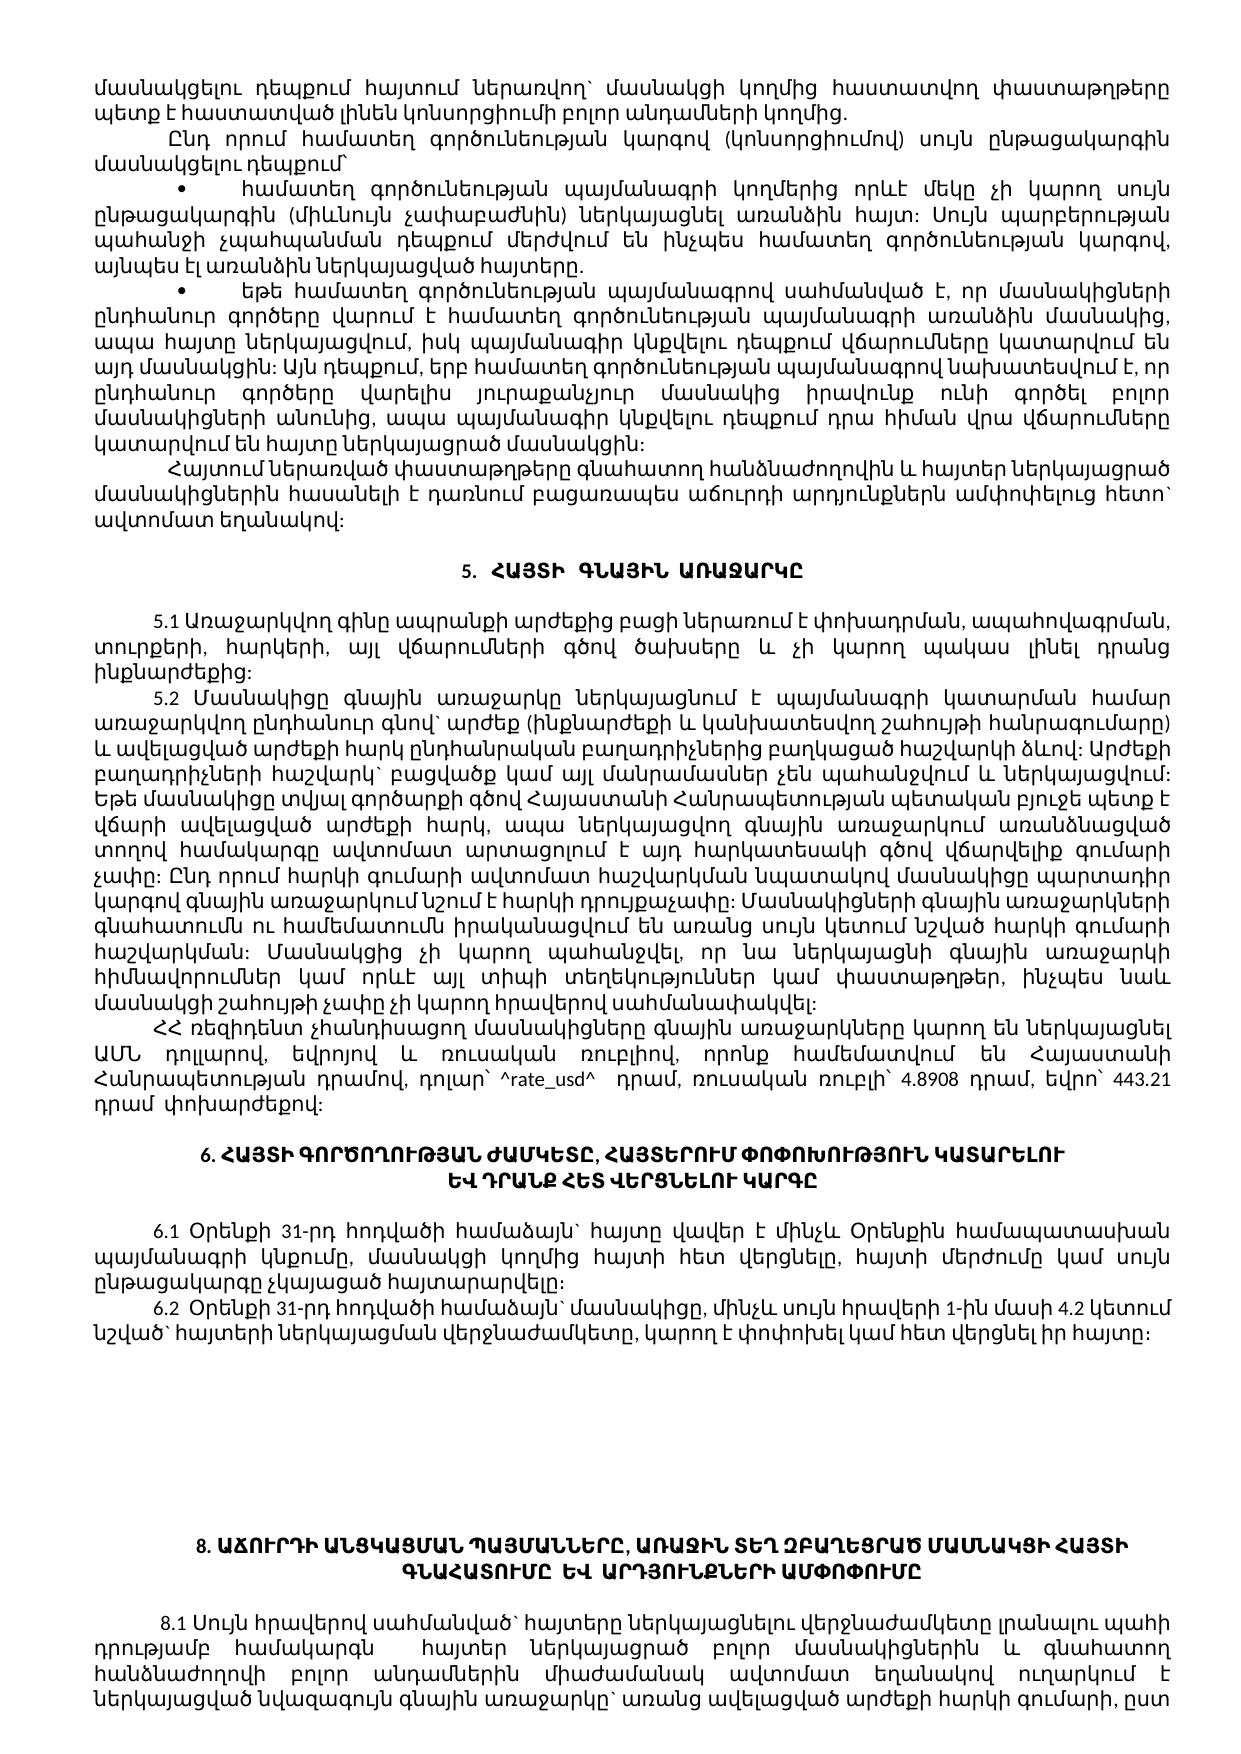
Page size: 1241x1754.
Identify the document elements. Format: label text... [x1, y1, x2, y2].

text 6. ՀԱՅՏԻ ԳՈՐԾՈՂՈՒԹՅԱՆ ԺԱՄԿԵՏԸ, ՀԱՅՏԵՐՈՒՄ ՓՈՓՈԽՈՒԹՅՈՒՆ ԿԱՏԱՐԵԼՈՒ [94, 1142, 1171, 1168]
text 6.1 Օրենքի 31-րդ հոդվածի համաձայն` հայտը վավեր է մինչև Օրենքին համապատասխան պայմանագրի կնքումը, մասնակցի կողմից հայտի հետ վերցնելը, հայտի մերժումը կամ սույն ընթացակարգը չկայացած հայտարարվելը։ [94, 1219, 1171, 1295]
text Ընդ որում համատեղ գործունեության կարգով (կոնսորցիումով) սույն ընթացակարգին մասնակցելու դեպքում՝ [94, 126, 1171, 177]
text Հայտում ներառված փաստաթղթերը գնահատող հանձնաժողովին և հայտեր ներկայացրած մասնակիցներին հասանելի է դառնում բացառապես աճուրդի արդյունքներն ամփոփելուց հետո` ավտոմատ եղանակով: [94, 456, 1171, 532]
text ԵՎ ԴՐԱՆՔ ՀԵՏ ՎԵՐՑՆԵԼՈՒ ԿԱՐԳԸ [94, 1168, 1171, 1193]
text ՀՀ ռեզիդենտ չհանդիսացող մասնակիցները գնային առաջարկները կարող են ներկայացնել ԱՄՆ դոլլարով, եվրոյով և ռուսական ռուբլիով, որոնք համեմատվում են Հայաստանի Հանրապետության դրամով, դոլար՝ ^rate_usd^ դրամ, ռուսական ռուբլի՝ 4.8908 դրամ, եվրո՝ 443.21 դրամ փոխարժեքով: [94, 1015, 1171, 1117]
text 8. ԱՃՈՒՐԴԻ ԱՆՑԿԱՑՄԱՆ ՊԱՅՄԱՆՆԵՐԸ, ԱՌԱՋԻՆ ՏԵՂ ԶԲԱՂԵՑՐԱԾ ՄԱՍՆԱԿՑԻ ՀԱՅՏԻ [94, 1534, 1171, 1559]
list համատեղ գործունեության պայմանագրի կողմերից որևէ մեկը չի կարող սույն ընթացակարգին (միևնույն չափաբաժնին) ներկայացնել առանձին հայտ: Սույն պարբերության պահանջի չպահպանման դեպքում մերժվում են ինչպես համատեղ գործունեության կարգով, այնպես էլ առանձին ներկայացված հայտերը. [94, 177, 1171, 278]
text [94, 75, 1171, 126]
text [94, 1610, 1171, 1712]
list եթե համատեղ գործունեության պայմանագրով սահմանված է, որ մասնակիցների ընդհանուր գործերը վարում է համատեղ գործունեության պայմանագրի առանձին մասնակից, ապա հայտը ներկայացվում, իսկ պայմանագիր կնքվելու դեպքում վճարումները կատարվում են այդ մասնակցին: Այն դեպքում, երբ համատեղ գործունեության պայմանագրով նախատեսվում է, որ ընդհանուր գործերը վարելիս յուրաքանչյուր մասնակից իրավունք ունի գործել բոլոր մասնակիցների անունից, ապա պայմանագիր կնքվելու դեպքում դրա հիման վրա վճարումները կատարվում են հայտը ներկայացրած մասնակցին: [94, 278, 1171, 456]
text 5.1 Առաջարկվող գինը ապրանքի արժեքից բացի ներառում է փոխադրման, ապահովագրման, տուրքերի, հարկերի, այլ վճարումների գծով ծախսերը և չի կարող պակաս լինել դրանց ինքնարժեքից: [94, 609, 1171, 685]
text 5.2 Մասնակիցը գնային առաջարկը ներկայացնում է պայմանագրի կատարման համար առաջարկվող ընդհանուր գնով` արժեք (ինքնարժեքի և կանխատեսվող շահույթի հանրագումարը) և ավելացված արժեքի հարկ ընդհանրական բաղադրիչներից բաղկացած հաշվարկի ձևով: Արժեքի բաղադրիչների հաշվարկ` բացվածք կամ այլ մանրամասներ չեն պահանջվում և ներկայացվում: Եթե մասնակիցը տվյալ գործարքի գծով Հայաստանի Հանրապետության պետական բյուջե պետք է վճարի ավելացված արժեքի հարկ, ապա ներկայացվող գնային առաջարկում առանձնացված տողով համակարգը ավտոմատ արտացոլում է այդ հարկատեսակի գծով վճարվելիք գումարի չափը: Ընդ որում հարկի գումարի ավտոմատ հաշվարկման նպատակով մասնակիցը պարտադիր կարգով գնային առաջարկում նշում է հարկի դրույքաչափը: Մասնակիցների գնային առաջարկների գնահատումն ու համեմատումն իրականացվում են առանց սույն կետում նշված հարկի գումարի հաշվարկման: Մասնակցից չի կարող պահանջվել, որ նա ներկայացնի գնային առաջարկի հիմնավորումներ կամ որևէ այլ տիպի տեղեկություններ կամ փաստաթղթեր, ինչպես նաև մասնակցի շահույթի չափը չի կարող հրավերով սահմանափակվել: [94, 685, 1171, 1015]
text 5. ՀԱՅՏԻ ԳՆԱՅԻՆ ԱՌԱՋԱՐԿԸ [94, 558, 1171, 583]
text ԳՆԱՀԱՏՈՒՄԸ ԵՎ ԱՐԴՅՈՒՆՔՆԵՐԻ ԱՄՓՈՓՈՒՄԸ [94, 1559, 1171, 1584]
text 6.2 Օրենքի 31-րդ հոդվածի համաձայն` մասնակիցը, մինչև սույն հրավերի 1-ին մասի 4.2 կետում նշված` հայտերի ներկայացման վերջնաժամկետը, կարող է փոփոխել կամ հետ վերցնել իր հայտը։ [94, 1295, 1171, 1346]
